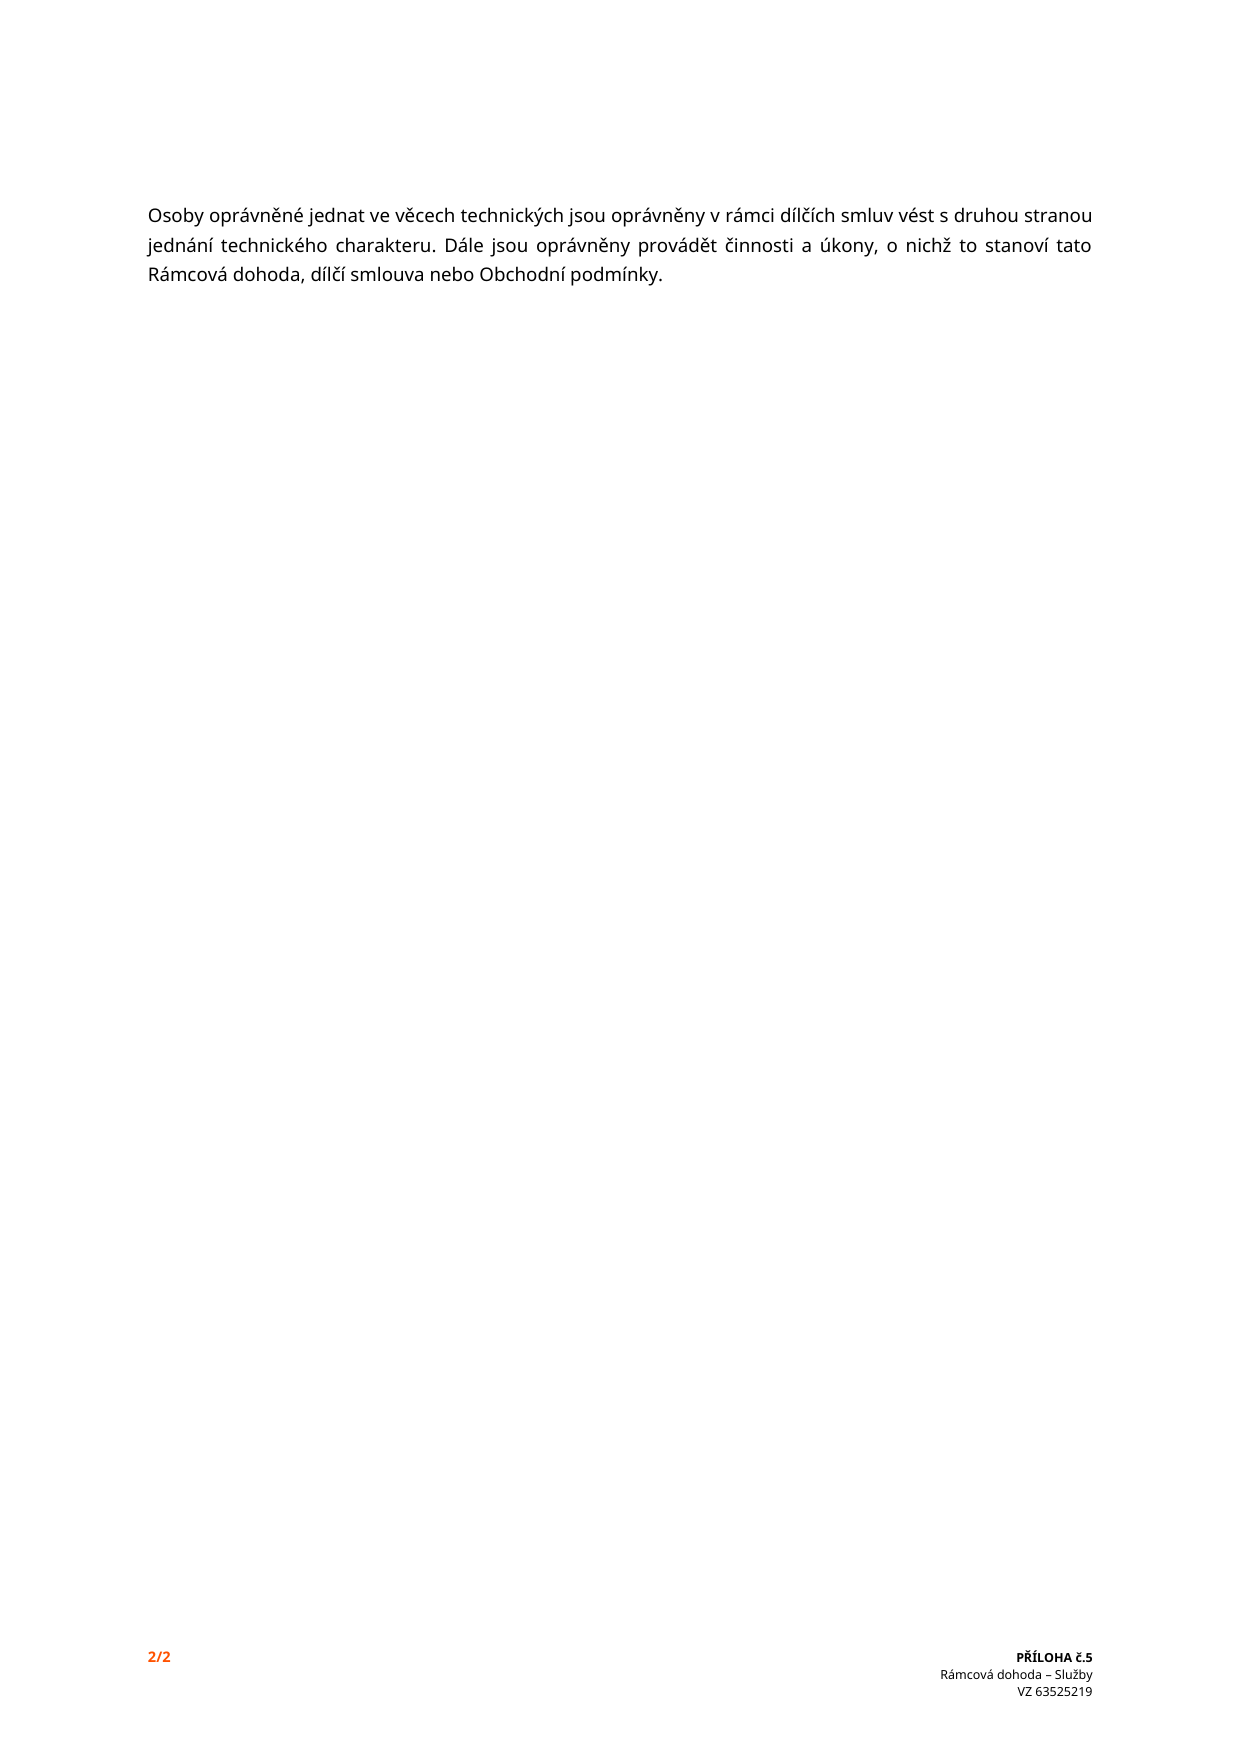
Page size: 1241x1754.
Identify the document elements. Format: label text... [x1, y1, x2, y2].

text Osoby oprávněné jednat ve věcech technických jsou oprávněny v rámci dílčích smluv vést s druhou stranou jednání technického charakteru. Dále jsou oprávněny provádět činnosti a úkony, o nichž to stanoví tato Rámcová dohoda, dílčí smlouva nebo Obchodní podmínky. [148, 203, 1093, 287]
